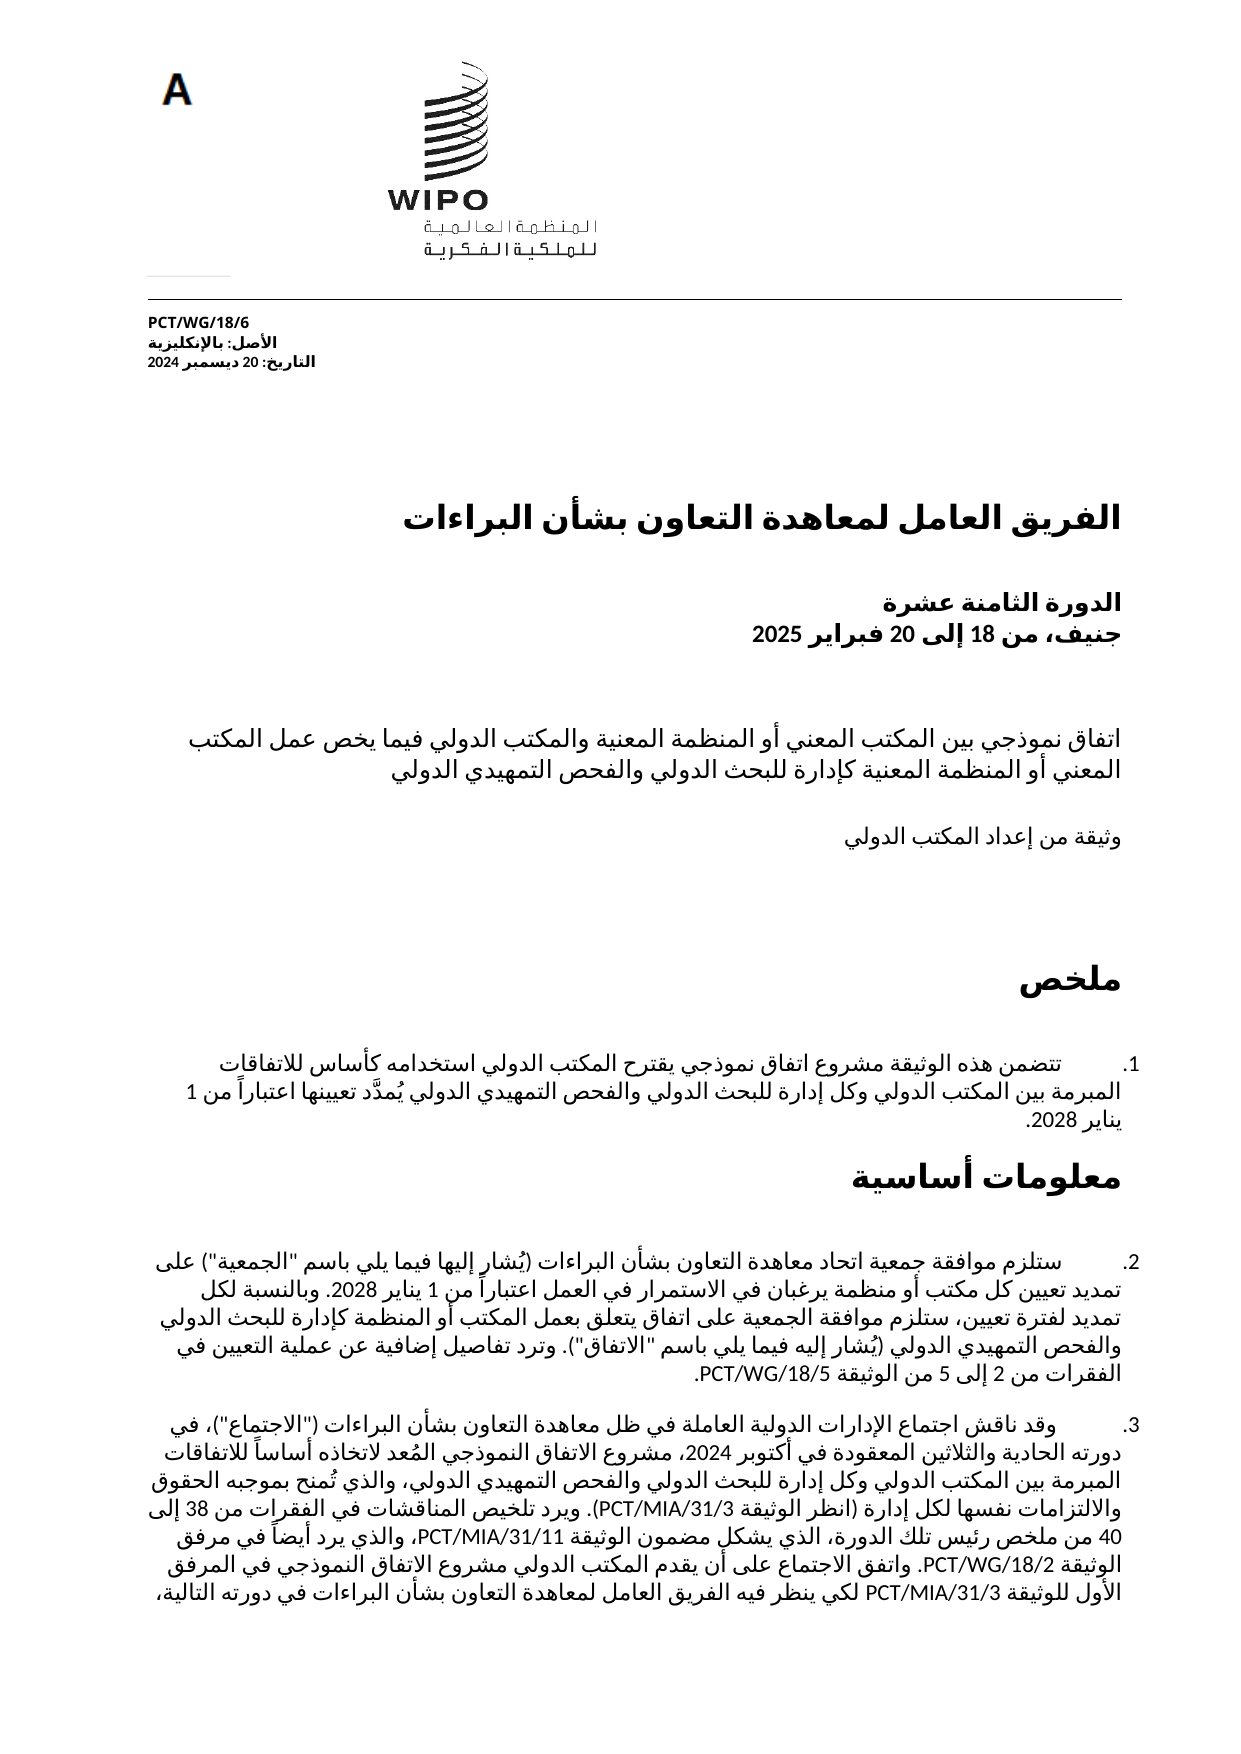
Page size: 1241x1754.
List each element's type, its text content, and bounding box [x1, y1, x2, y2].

text اتفاق نموذجي بين المكتب المعني أو المنظمة المعنية والمكتب الدولي فيما يخص عمل المكتب المعني أو المنظمة المعنية كإدارة للبحث الدولي والفحص التمهيدي الدولي [148, 723, 1122, 784]
picture [385, 58, 604, 267]
text الدورة الثامنة عشرة [148, 587, 1122, 618]
subtitle الفريق العامل لمعاهدة التعاون بشأن البراءات [148, 497, 1122, 537]
text الأصل: بالإنكليزية [148, 333, 1122, 353]
text التاريخ: 20 ديسمبر 2024 [148, 353, 1122, 372]
text وثيقة من إعداد المكتب الدولي [148, 822, 1122, 850]
subtitle معلومات أساسية [148, 1156, 1122, 1197]
text PCT/WG/18/6 [148, 312, 1122, 333]
subtitle ملخص [148, 958, 1122, 999]
text ستلزم موافقة جمعية اتحاد معاهدة التعاون بشأن البراءات (يُشار إليها فيما يلي باسم "الجمعية") على تمديد تعيين كل مكتب أو منظمة يرغبان في الاستمرار في العمل اعتباراً من 1 يناير 2028. وبالنسبة لكل تمديد لفترة تعيين، ستلزم موافقة الجمعية على اتفاق يتعلق بعمل المكتب أو المنظمة كإدارة للبحث الدولي والفحص التمهيدي الدولي (يُشار إليه فيما يلي باسم "الاتفاق"). وترد تفاصيل إضافية عن عملية التعيين في الفقرات من 2 إلى 5 من الوثيقة PCT/WG/18/5. [148, 1247, 1122, 1387]
picture [147, 58, 232, 278]
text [148, 1410, 1122, 1606]
text تتضمن هذه الوثيقة مشروع اتفاق نموذجي يقترح المكتب الدولي استخدامه كأساس للاتفاقات المبرمة بين المكتب الدولي وكل إدارة للبحث الدولي والفحص التمهيدي الدولي يُمدَّد تعيينها اعتباراً من 1 يناير 2028. [148, 1049, 1122, 1133]
text جنيف، من 18 إلى 20 فبراير 2025 [148, 618, 1122, 648]
